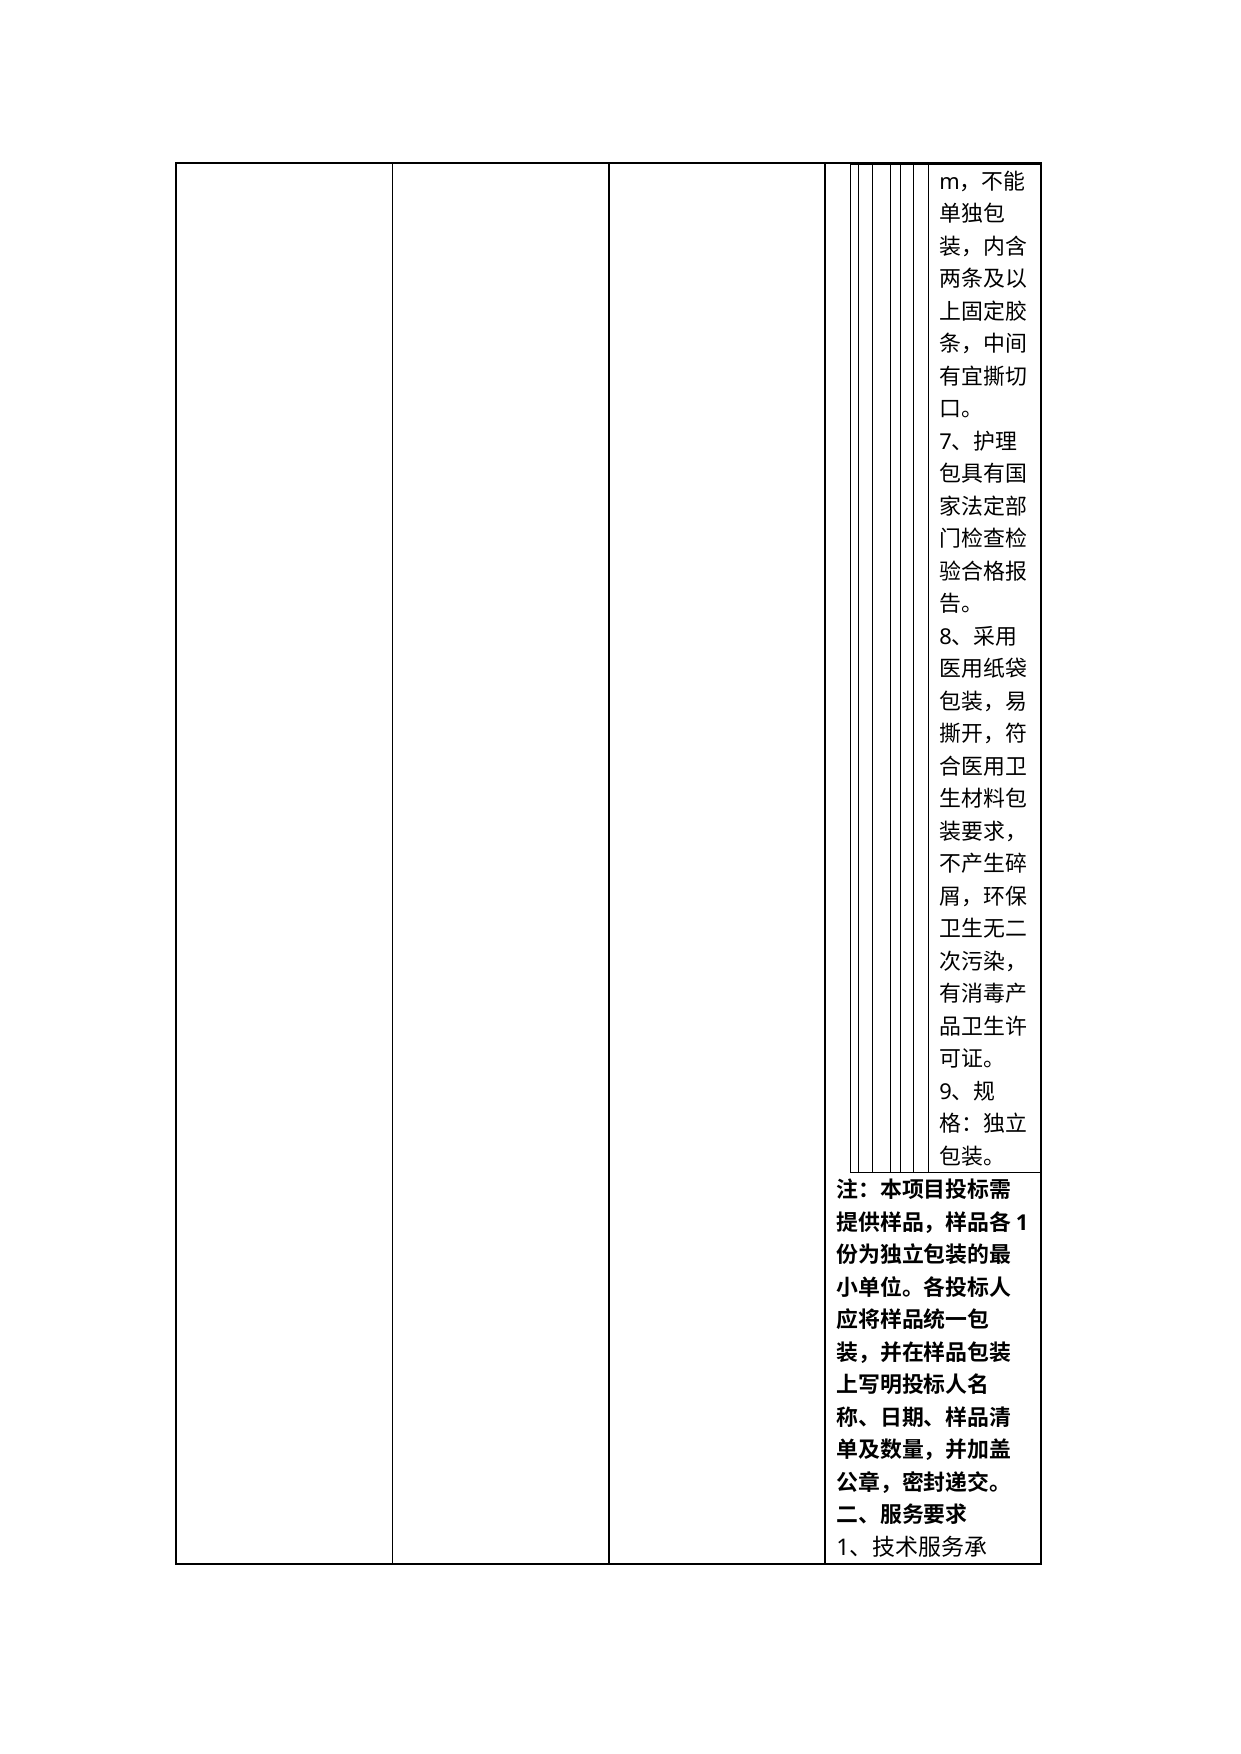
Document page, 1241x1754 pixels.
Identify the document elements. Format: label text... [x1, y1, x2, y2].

table_cell [177, 164, 392, 1563]
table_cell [826, 164, 1040, 1563]
table_cell 1 [393, 164, 608, 1563]
table_cell [610, 164, 824, 1563]
